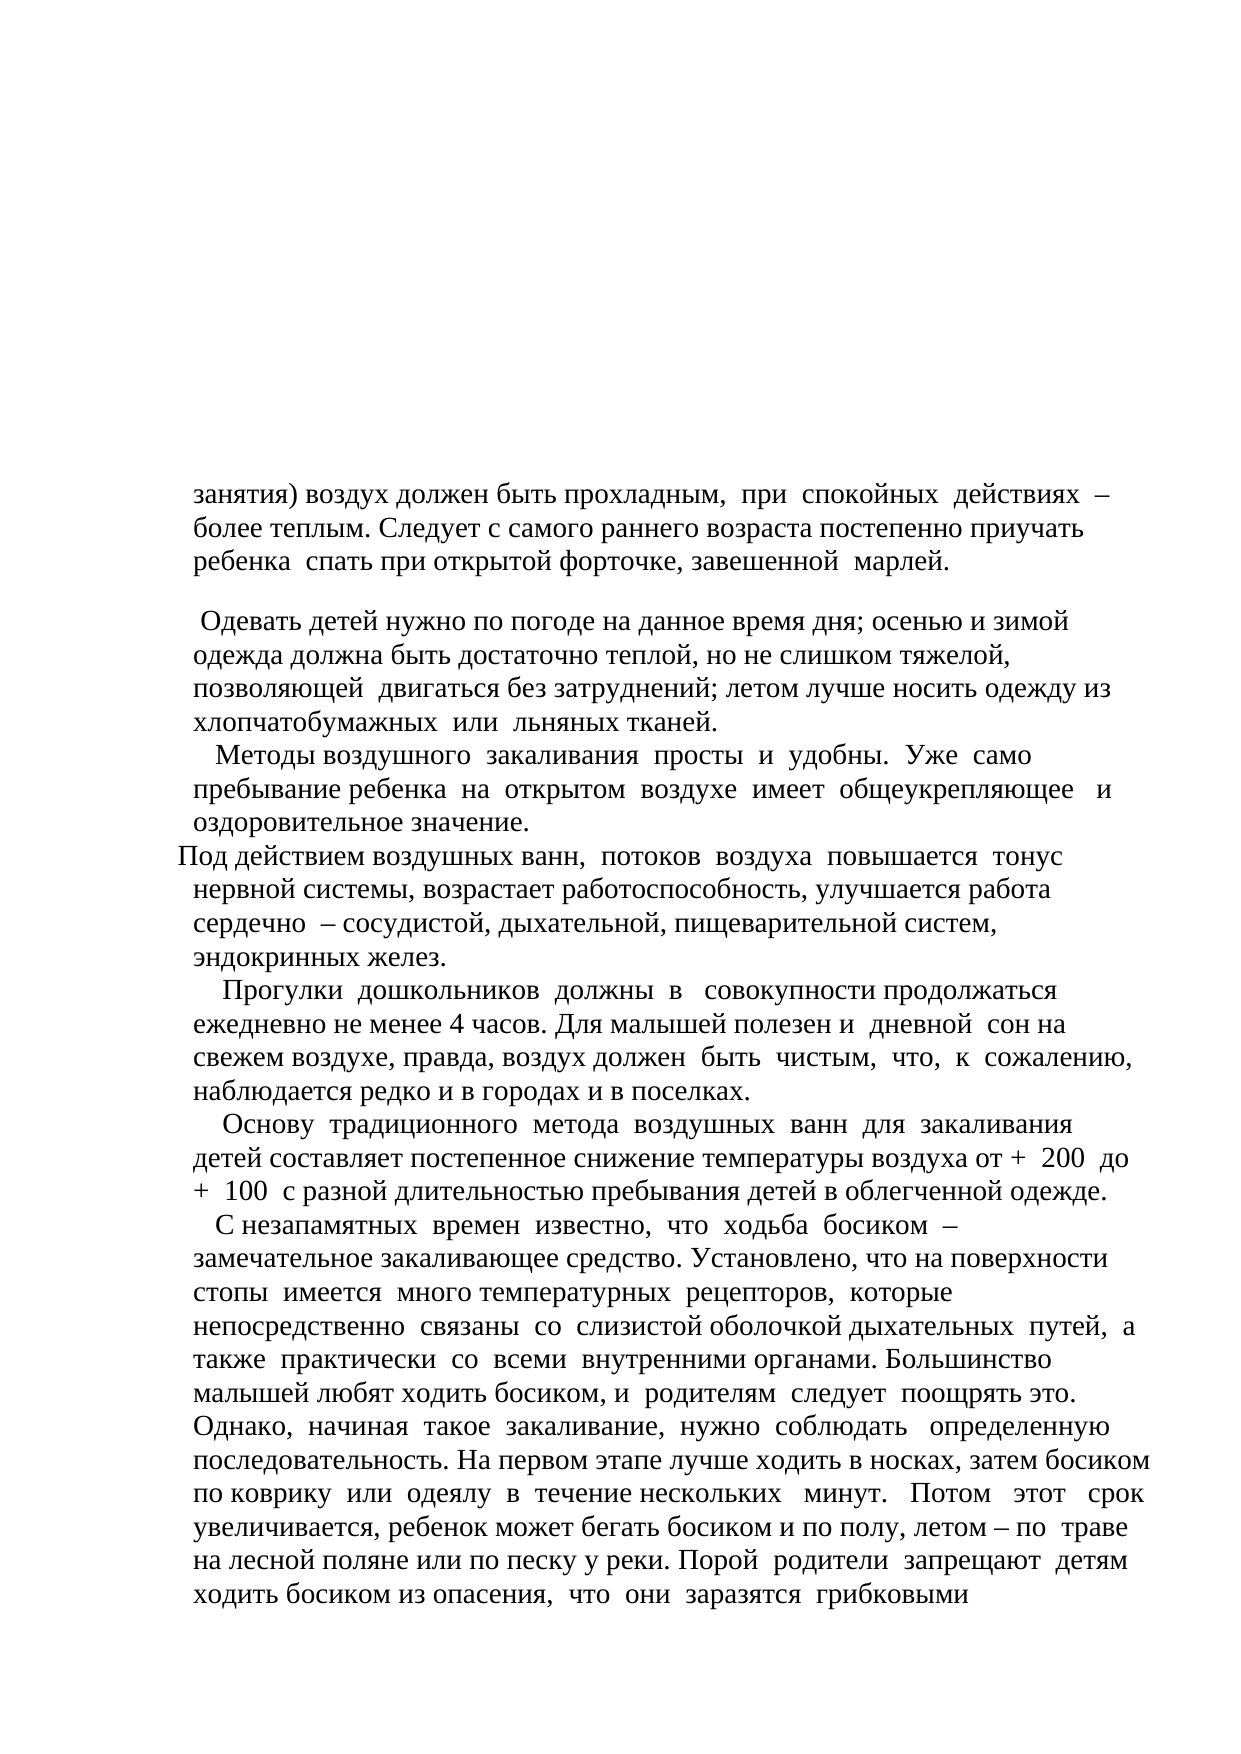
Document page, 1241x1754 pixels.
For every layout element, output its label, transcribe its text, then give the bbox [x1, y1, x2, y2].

text Прогулки дошкольников должны в совокупности продолжаться ежедневно не менее 4 часов. Для малышей полезен и дневной сон на свежем воздухе, правда, воздух должен быть чистым, что, к сожалению, [193, 972, 1152, 1073]
text Одевать детей нужно по погоде на данное время дня; осенью и зимой одежда должна быть достаточно теплой, но не слишком тяжелой, позволяющей двигаться без затруднений; летом лучше носить одежду из хлопчатобумажных или льняных тканей. [193, 603, 1152, 737]
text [193, 476, 1152, 577]
text нервной системы, возрастает работоспособность, улучшается работа сердечно – сосудистой, дыхательной, пищеварительной систем, эндокринных желез. [193, 872, 1152, 972]
text Основу традиционного метода воздушных ванн для закаливания детей составляет постепенное снижение температуры воздуха от + 200 до + 100 с разной длительностью пребывания детей в облегченной одежде. [193, 1106, 1152, 1207]
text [193, 1207, 1152, 1609]
text Методы воздушного закаливания просты и удобны. Уже само пребывание ребенка на открытом воздухе имеет общеукрепляющее и оздоровительное значение. [193, 737, 1152, 838]
text Под действием воздушных ванн, потоков воздуха повышается тонус [177, 838, 1152, 872]
text наблюдается редко и в городах и в поселках. [193, 1073, 1152, 1106]
